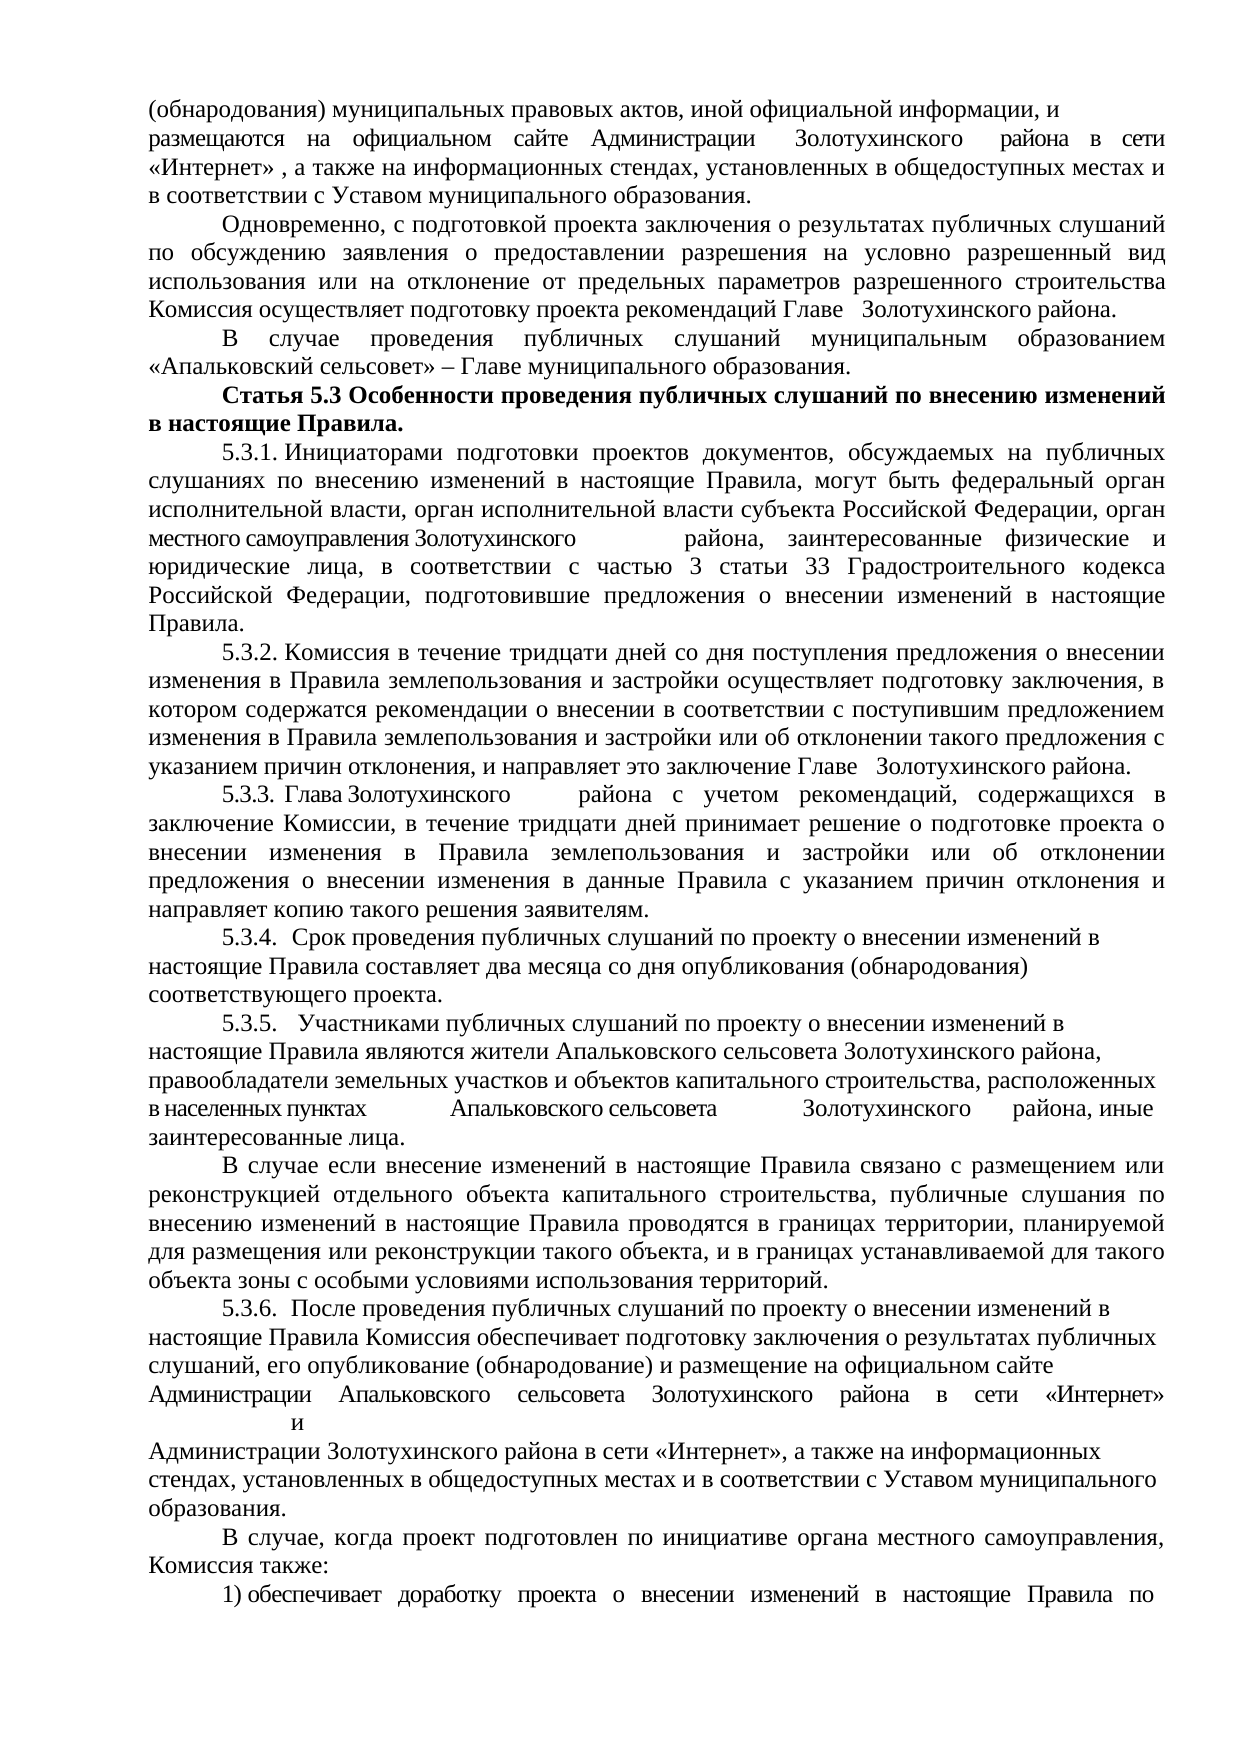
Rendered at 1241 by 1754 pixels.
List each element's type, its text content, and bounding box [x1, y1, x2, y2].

list Глава Золотухинского района с учетом рекомендаций, содержащихся в заключение Комиссии, в течение тридцати дней принимает решение о подготовке проекта о внесении изменения в Правила землепользования и застройки или об отклонении предложения о внесении изменения в данные Правила с указанием причин отклонения и направляет копию такого решения заявителям. [148, 780, 1166, 923]
text Одновременно, с подготовкой проекта заключения о результатах публичных слушаний по обсуждению заявления о предоставлении разрешения на условно разрешенный вид использования или на отклонение от предельных параметров разрешенного строительства Комиссия осуществляет подготовку проекта рекомендаций Главе Золотухинского района. [148, 209, 1167, 323]
list Комиссия в течение тридцати дней со дня поступления предложения о внесении изменения в Правила землепользования и застройки осуществляет подготовку заключения, в котором содержатся рекомендации о внесении в соответствии с поступившим предложением изменения в Правила землепользования и застройки или об отклонении такого предложения с указанием причин отклонения, и направляет это заключение Главе Золотухинского района. [148, 637, 1166, 780]
text «Интернет» , а также на информационных стендах, установленных в общедоступных местах и в соответствии с Уставом муниципального образования. [148, 152, 1166, 209]
text 5.3.4. Срок проведения публичных слушаний по проекту о внесении изменений в настоящие Правила составляет два месяца со дня опубликования (обнародования) соответствующего проекта. [148, 923, 1167, 1008]
text 5.3.6. После проведения публичных слушаний по проекту о внесении изменений в настоящие Правила Комиссия обеспечивает подготовку заключения о результатах публичных слушаний, его опубликование (обнародование) и размещение на официальном сайте Администрации Апальковского сельсовета Золотухинского района в сети «Интернет» и Администрации Золотухинского района в сети «Интернет», а также на информационных стендах, установленных в общедоступных местах и в соответствии с Уставом муниципального образования. [148, 1294, 1166, 1522]
text В случае проведения публичных слушаний муниципальным образованием «Апальковский сельсовет» – Главе муниципального образования. [148, 323, 1166, 380]
text 5.3.5. Участниками публичных слушаний по проекту о внесении изменений в настоящие Правила являются жители Апальковского сельсовета Золотухинского района, правообладатели земельных участков и объектов капитального строительства, расположенных в населенных пунктах Апальковского сельсовета Золотухинского района, иные заинтересованные лица. [148, 1008, 1167, 1151]
list Инициаторами подготовки проектов документов, обсуждаемых на публичных слушаниях по внесению изменений в настоящие Правила, могут быть федеральный орган исполнительной власти, орган исполнительной власти субъекта Российской Федерации, орган местного самоуправления Золотухинского района, заинтересованные физические и юридические лица, в соответствии с частью 3 статьи 33 Градостроительного кодекса Российской Федерации, подготовившие предложения о внесении изменений в настоящие Правила. [148, 437, 1166, 637]
text 1) обеспечивает доработку проекта о внесении изменений в настоящие Правила по [222, 1579, 1167, 1608]
text (обнародования) муниципальных правовых актов, иной официальной информации, и размещаются на официальном сайте Администрации Золотухинского района в сети [148, 95, 1167, 152]
text Статья 5.3 Особенности проведения публичных слушаний по внесению изменений в настоящие Правила. [148, 380, 1166, 437]
text В случае если внесение изменений в настоящие Правила связано с размещением или реконструкцией отдельного объекта капитального строительства, публичные слушания по внесению изменений в настоящие Правила проводятся в границах территории, планируемой для размещения или реконструкции такого объекта, и в границах устанавливаемой для такого объекта зоны с особыми условиями использования территорий. [148, 1151, 1166, 1294]
text В случае, когда проект подготовлен по инициативе органа местного самоуправления, Комиссия также: [148, 1522, 1166, 1579]
